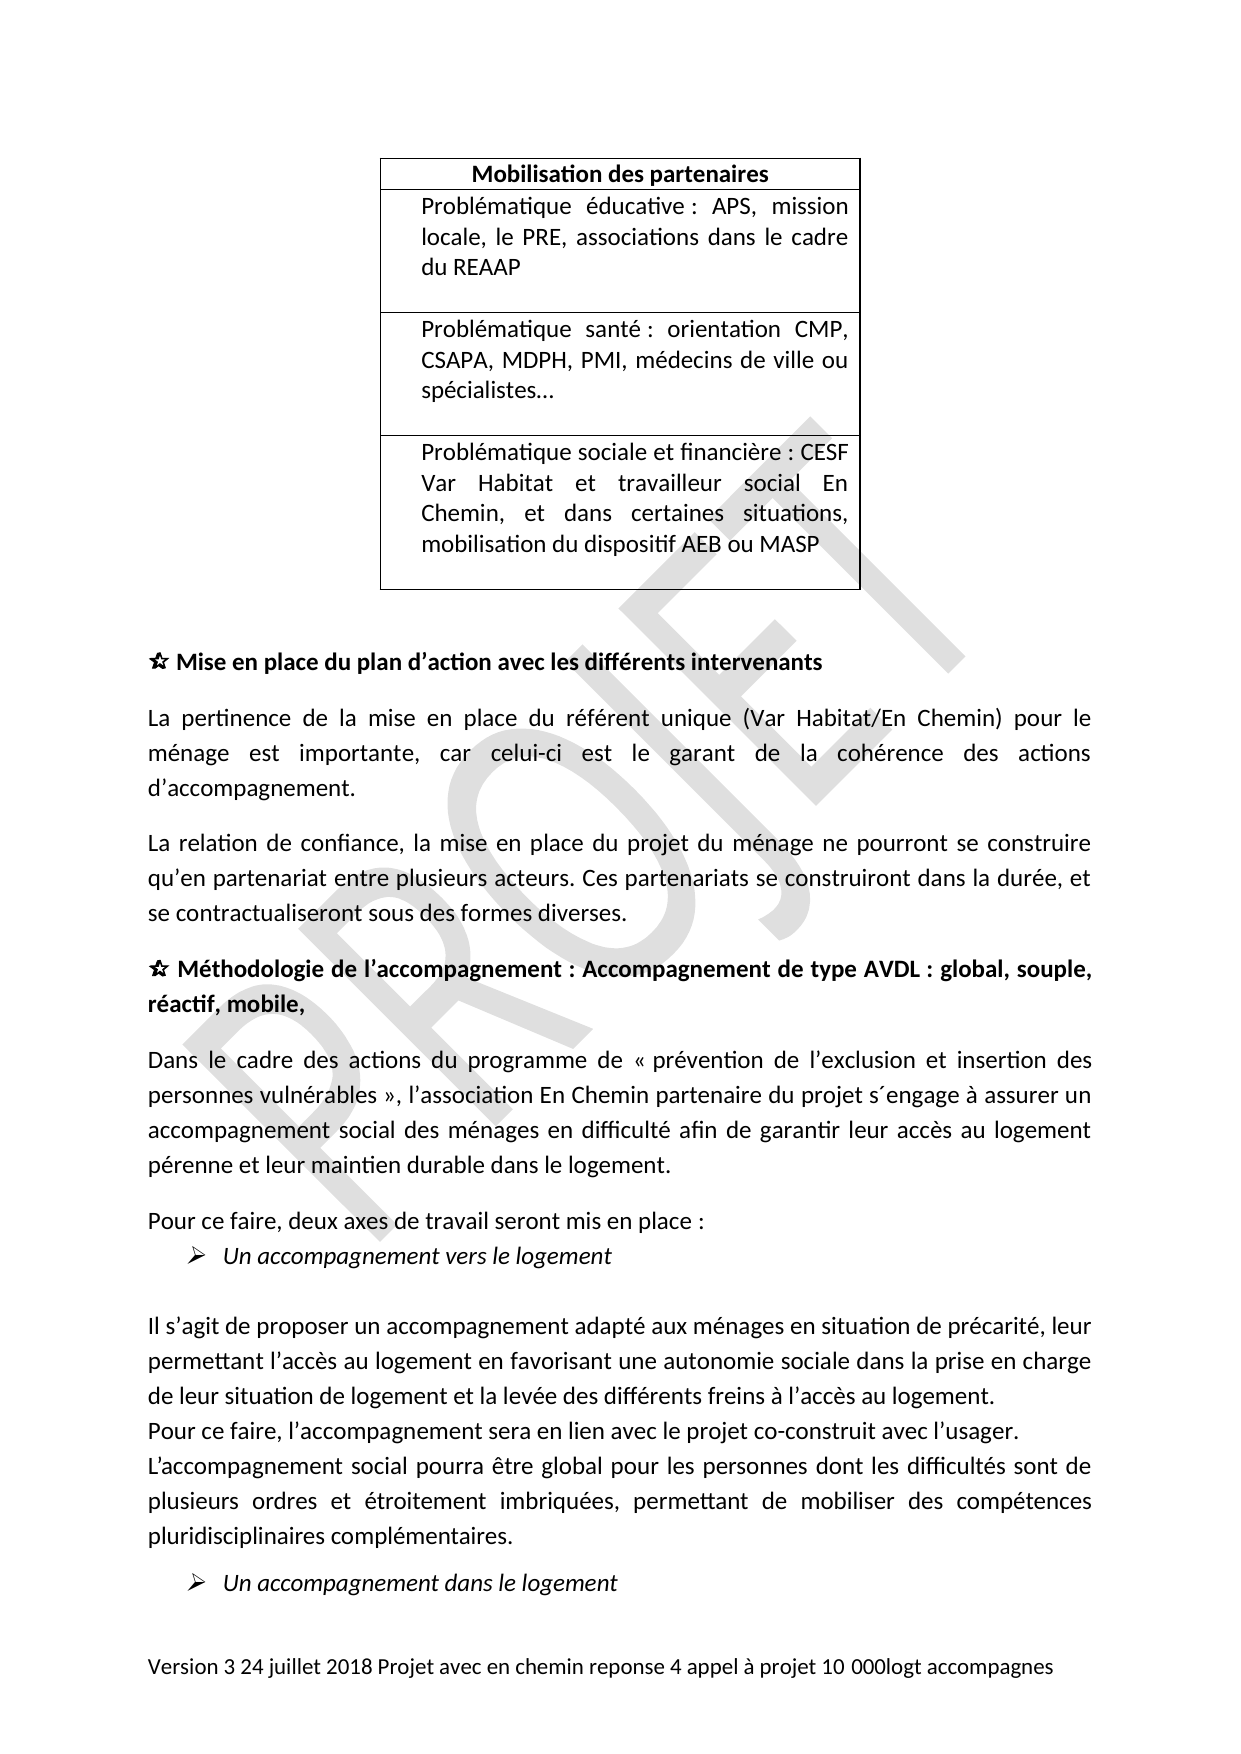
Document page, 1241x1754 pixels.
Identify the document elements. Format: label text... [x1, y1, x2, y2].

list Un accompagnement vers le logement [185, 1240, 1093, 1271]
text L’accompagnement social pourra être global pour les personnes dont les difficultés sont de plusieurs ordres et étroitement imbriquées, permettant de mobiliser des compétences pluridisciplinaires complémentaires. [148, 1450, 1093, 1551]
table_cell Problématique santé : orientation CMP, CSAPA, MDPH, PMI, médecins de ville ou spécialistes… [381, 313, 859, 435]
table_cell Problématique éducative : APS, mission locale, le PRE, associations dans le cadre du REAAP [381, 190, 859, 312]
text Pour ce faire, l’accompagnement sera en lien avec le projet co-construit avec l’usager. [148, 1415, 1093, 1446]
table_header Mobilisation des partenaires [381, 159, 859, 189]
list Un accompagnement dans le logement [185, 1568, 1093, 1598]
text Dans le cadre des actions du programme de « prévention de l’exclusion et insertion des personnes vulnérables », l’association En Chemin partenaire du projet s´engage à assurer un accompagnement social des ménages en difficulté afin de garantir leur accès au logement pérenne et leur maintien durable dans le logement. [148, 1044, 1093, 1180]
text La relation de confiance, la mise en place du projet du ménage ne pourront se construire qu’en partenariat entre plusieurs acteurs. Ces partenariats se construiront dans la durée, et se contractualiseront sous des formes diverses. [148, 828, 1093, 928]
text Il s’agit de proposer un accompagnement adapté aux ménages en situation de précarité, leur permettant l’accès au logement en favorisant une autonomie sociale dans la prise en charge de leur situation de logement et la levée des différents freins à l’accès au logement. [148, 1310, 1093, 1411]
text Méthodologie de l’accompagnement : Accompagnement de type AVDL : global, souple, réactif, mobile, [148, 953, 1093, 1019]
table_cell Problématique sociale et financière : CESF Var Habitat et travailleur social En Chemin, et dans certaines situations, mobilisation du dispositif AEB ou MASP [381, 436, 859, 589]
text Mise en place du plan d’action avec les différents intervenants [148, 646, 1093, 676]
text La pertinence de la mise en place du référent unique (Var Habitat/En Chemin) pour le ménage est importante, car celui-ci est le garant de la cohérence des actions d’accompagnement. [148, 702, 1093, 802]
text Pour ce faire, deux axes de travail seront mis en place : [148, 1205, 1093, 1236]
